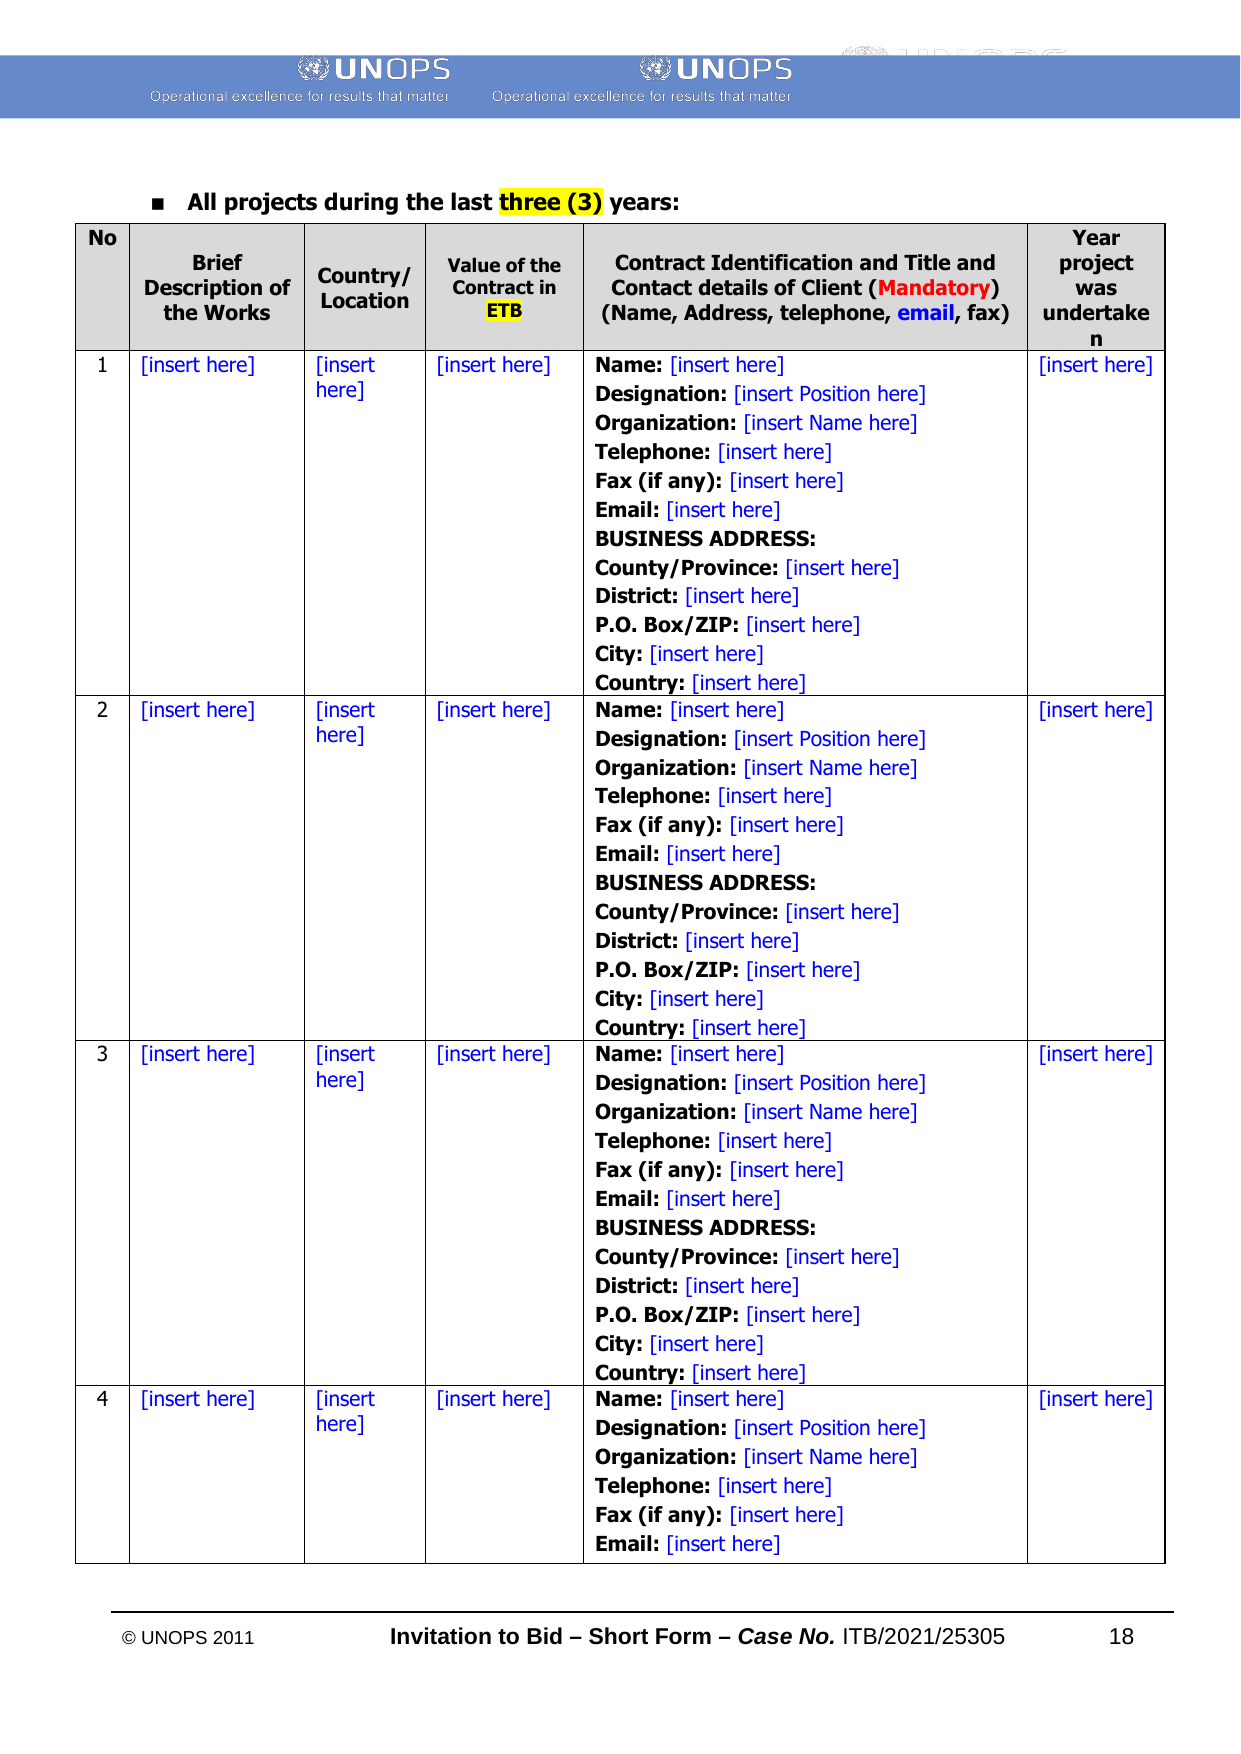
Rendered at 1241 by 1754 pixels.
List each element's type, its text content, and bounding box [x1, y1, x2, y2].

table_cell 1 [76, 351, 129, 695]
table_cell [insert here] [1028, 696, 1164, 1040]
table_cell [insert here] [130, 696, 304, 1040]
table_cell [insert here] [1028, 1386, 1164, 1563]
table_cell [insert here] [426, 1386, 583, 1563]
table_cell [insert here] [426, 1041, 583, 1385]
list All projects during the last three (3) years: [150, 176, 1090, 223]
picture [150, 46, 1131, 123]
table_header No [76, 224, 129, 350]
table_header Value of the Contract in ETB [426, 224, 583, 350]
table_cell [584, 1386, 1027, 1563]
table_cell [insert here] [426, 351, 583, 695]
table_cell [insert here] [305, 696, 425, 1040]
table_cell [insert here] [1028, 351, 1164, 695]
table_cell [insert here] [305, 351, 425, 695]
table_header Country/Location [305, 224, 425, 350]
table_cell [insert here] [130, 1386, 304, 1563]
table_cell [insert here] [305, 1386, 425, 1563]
table_cell [insert here] [1028, 1041, 1164, 1385]
table_header Year project was undertaken [1028, 224, 1164, 350]
table_cell [insert here] [426, 696, 583, 1040]
table_cell [insert here] [130, 1041, 304, 1385]
table_cell 4 [76, 1386, 129, 1563]
table_header Brief Description of the Works [130, 224, 304, 350]
table_header Contract Identification and Title and Contact details of Client (Mandatory) (Name, Address, telephone, email, fax) [584, 224, 1027, 350]
table_cell 3 [76, 1041, 129, 1385]
table_cell [insert here] [130, 351, 304, 695]
table_cell [insert here] [305, 1041, 425, 1385]
table_cell 2 [76, 696, 129, 1040]
